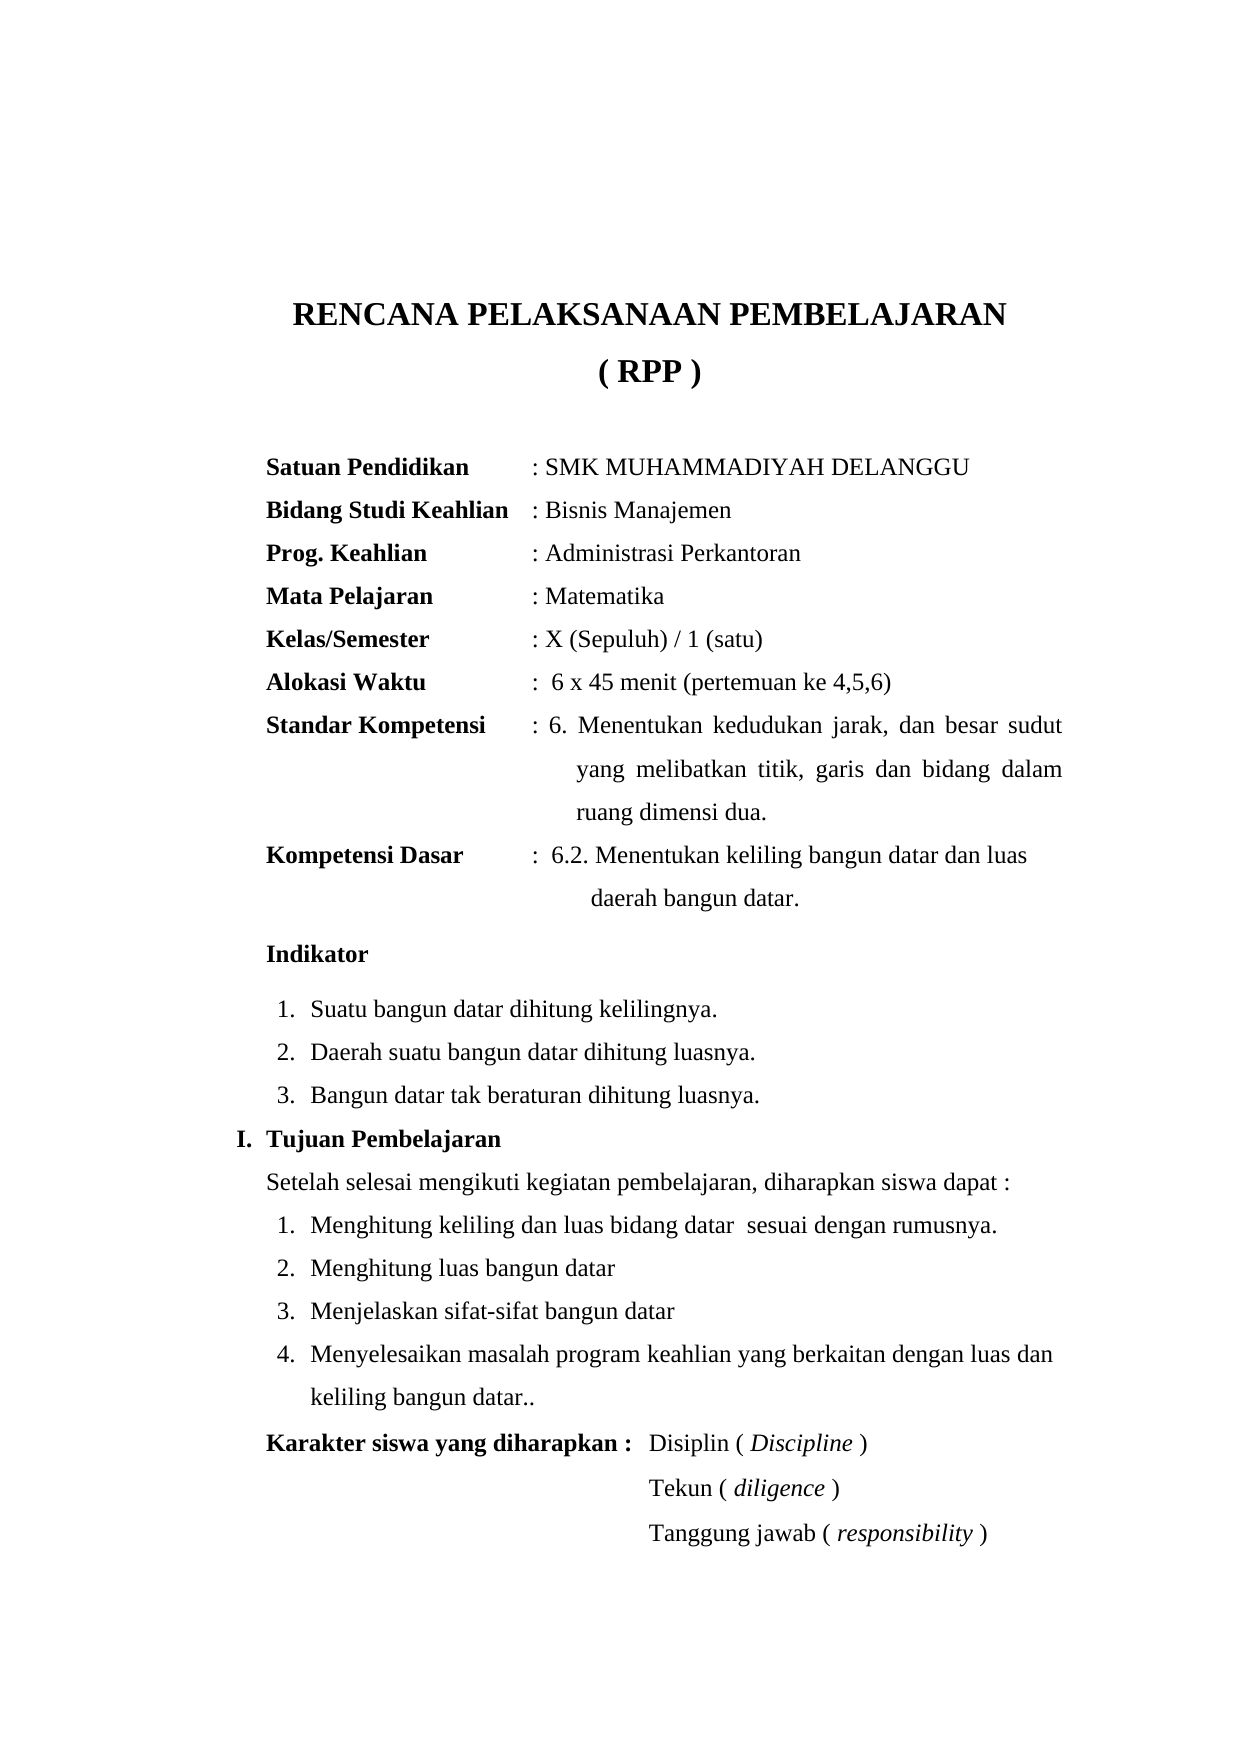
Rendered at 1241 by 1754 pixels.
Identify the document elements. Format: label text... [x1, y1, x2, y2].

list Tujuan Pembelajaran [236, 1124, 1063, 1152]
list Daerah suatu bangun datar dihitung luasnya. [295, 1037, 1063, 1066]
text Tekun ( diligence ) [566, 1473, 1063, 1502]
list Prog. Keahlian : Administrasi Perkantoran [266, 538, 1063, 567]
list Menyelesaikan masalah program keahlian yang berkaitan dengan luas dan keliling bangun datar.. [295, 1339, 1063, 1411]
list Bidang Studi Keahlian : Bisnis Manajemen [266, 495, 1063, 524]
text ( RPP ) [236, 351, 1063, 389]
list Setelah selesai mengikuti kegiatan pembelajaran, diharapkan siswa dapat : [266, 1167, 1063, 1196]
list Satuan Pendidikan : SMK MUHAMMADIYAH DELANGGU [266, 452, 1063, 481]
list Bangun datar tak beraturan dihitung luasnya. [295, 1081, 1063, 1109]
list Suatu bangun datar dihitung kelilingnya. [295, 994, 1063, 1023]
list Standar Kompetensi : 6. Menentukan kedudukan jarak, dan besar sudut yang melibatkan titik, garis dan bidang dalam ruang dimensi dua. [266, 711, 1063, 826]
text Tanggung jawab ( responsibility ) [566, 1518, 1063, 1547]
text Alokasi Waktu : 6 x 45 menit (pertemuan ke 4,5,6) [266, 667, 1063, 696]
text Indikator [266, 939, 1063, 967]
text Kompetensi Dasar : 6.2. Menentukan keliling bangun datar dan luas daerah bangun datar. [266, 840, 1063, 912]
text Kelas/Semester : X (Sepuluh) / 1 (satu) [266, 624, 1063, 653]
text Karakter siswa yang diharapkan : Disiplin ( Discipline ) [266, 1428, 1063, 1456]
list Mata Pelajaran : Matematika [266, 581, 1063, 610]
list Menghitung keliling dan luas bidang datar sesuai dengan rumusnya. [295, 1210, 1063, 1239]
list Menghitung luas bangun datar [295, 1253, 1063, 1282]
list Menjelaskan sifat-sifat bangun datar [295, 1296, 1063, 1325]
text RENCANA PELAKSANAAN PEMBELAJARAN [236, 294, 1063, 332]
